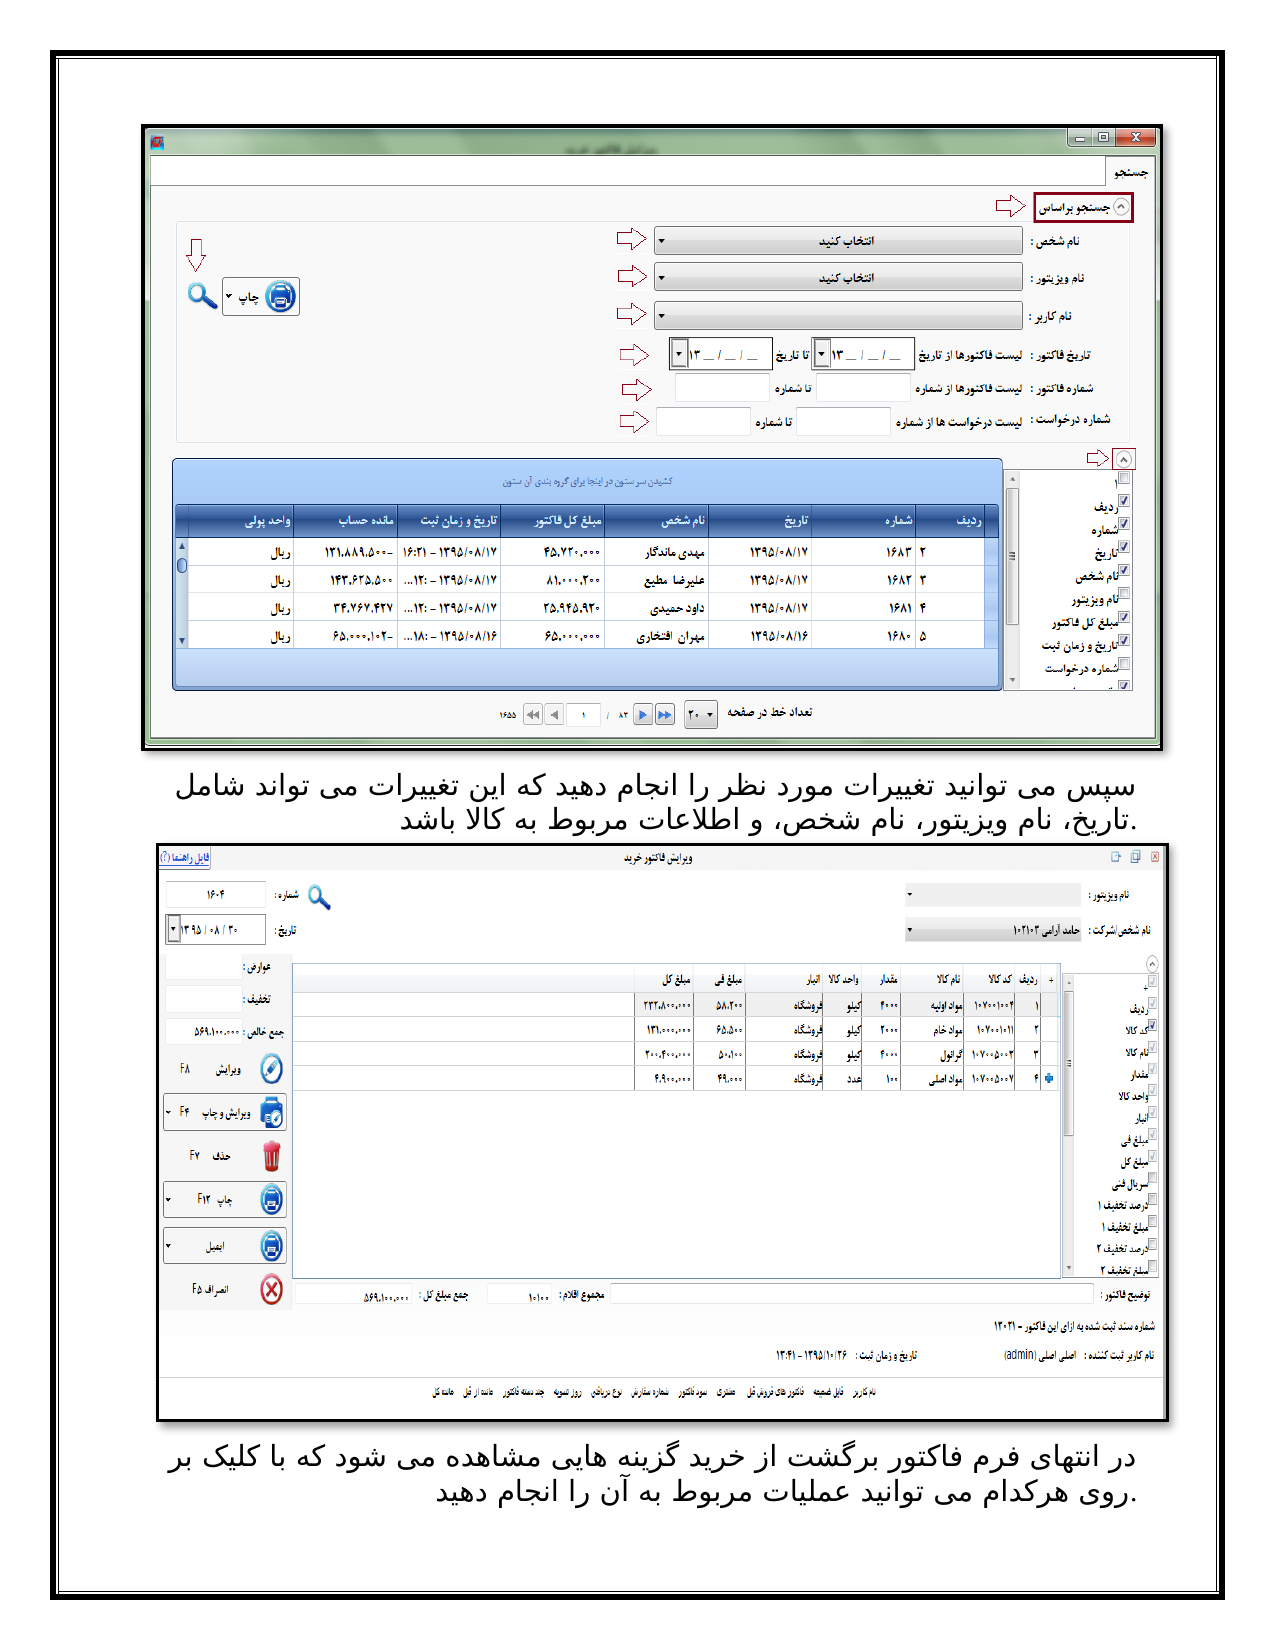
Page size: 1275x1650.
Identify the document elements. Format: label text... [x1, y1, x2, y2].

picture [145, 128, 1160, 748]
text در انتهای فرم فاکتور برگشت از خرید گزینه هایی مشاهده می شود که با کلیک بر روی هرکدام می توانید عملیات مربوط به آن را انجام دهید. [150, 1440, 1137, 1508]
picture [159, 846, 1166, 1419]
